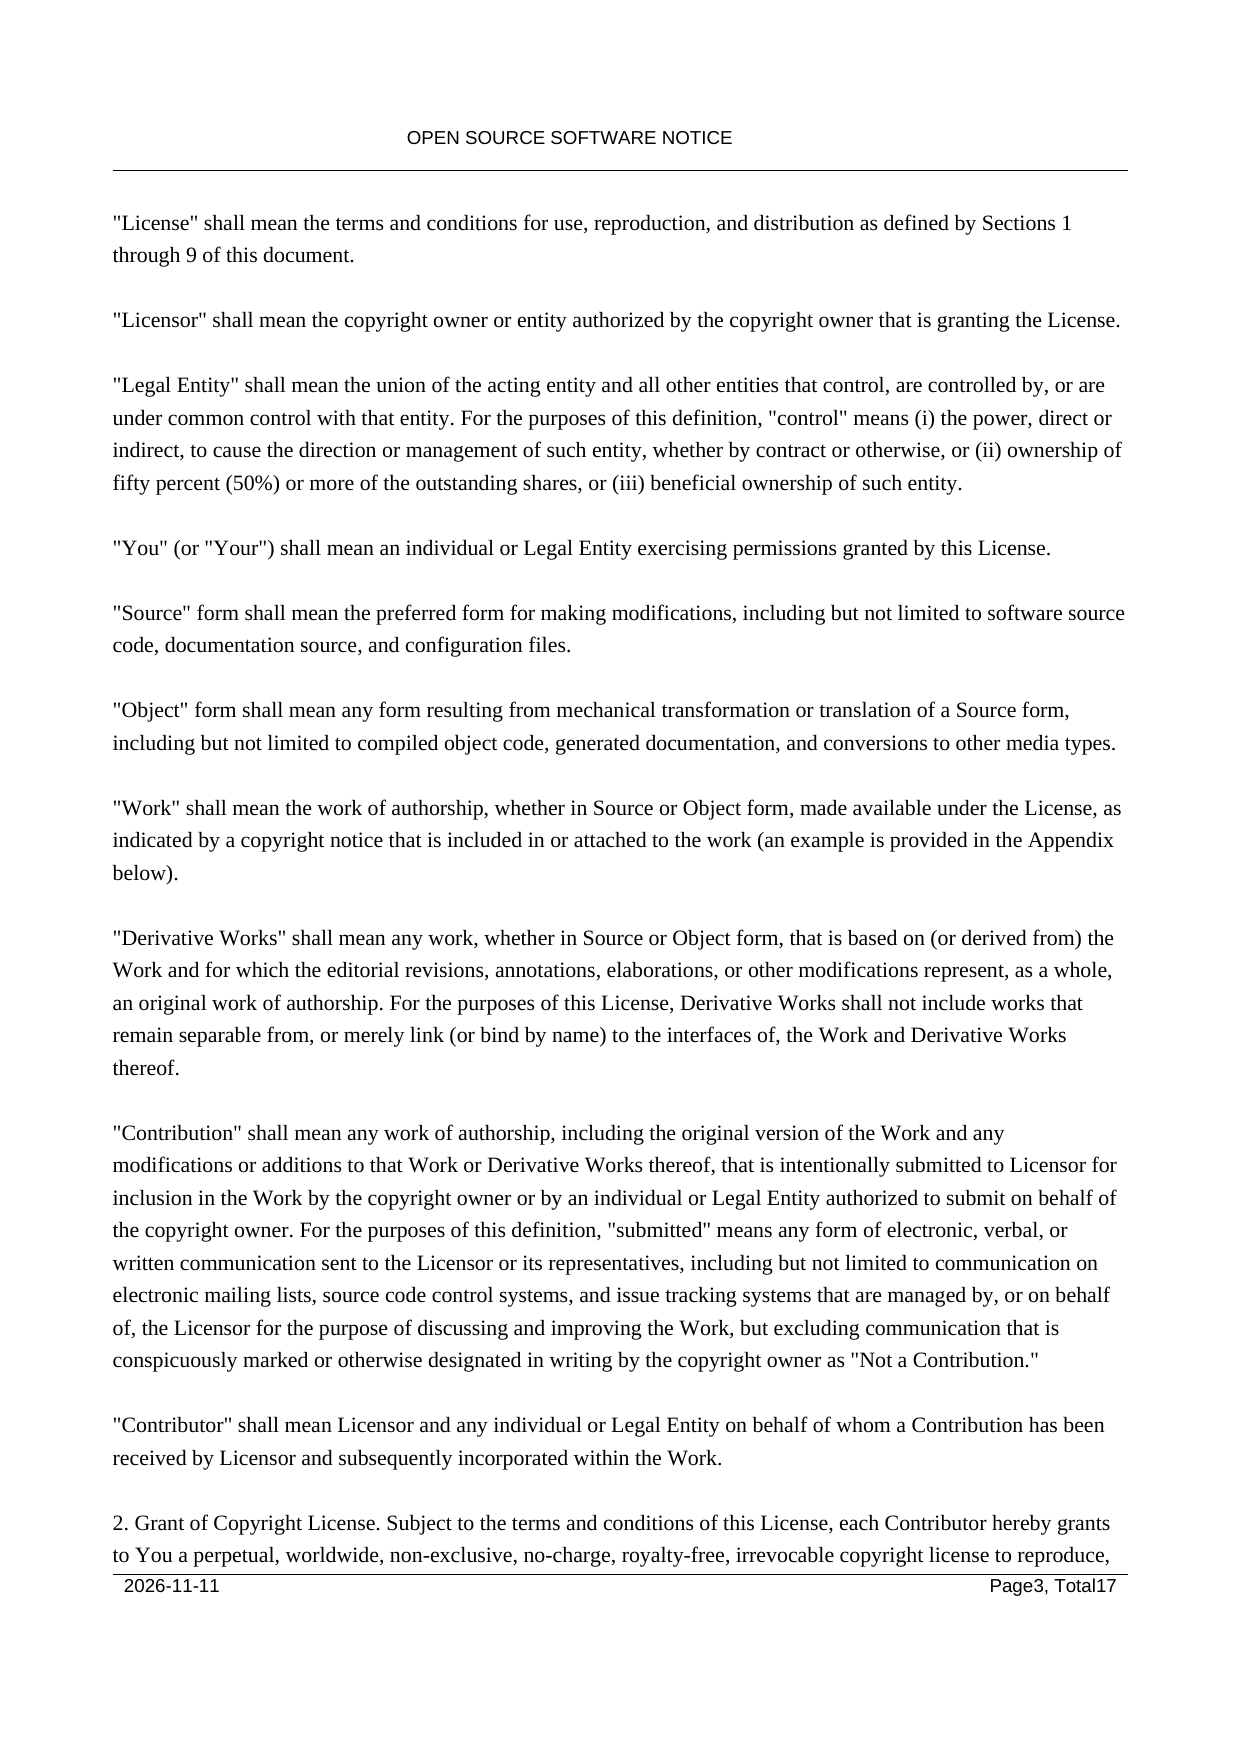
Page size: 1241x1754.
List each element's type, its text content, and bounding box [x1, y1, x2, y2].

text "Licensor" shall mean the copyright owner or entity authorized by the copyright owner that is granting the License. [112, 304, 1128, 336]
text "Contribution" shall mean any work of authorship, including the original version of the Work and any modifications or additions to that Work or Derivative Works thereof, that is intentionally submitted to Licensor for inclusion in the Work by the copyright owner or by an individual or Legal Entity authorized to submit on behalf of the copyright owner. For the purposes of this definition, "submitted" means any form of electronic, verbal, or written communication sent to the Licensor or its representatives, including but not limited to communication on electronic mailing lists, source code control systems, and issue tracking systems that are managed by, or on behalf of, the Licensor for the purpose of discussing and improving the Work, but excluding communication that is conspicuously marked or otherwise designated in writing by the copyright owner as "Not a Contribution." [112, 1116, 1128, 1376]
text "Work" shall mean the work of authorship, whether in Source or Object form, made available under the License, as indicated by a copyright notice that is included in or attached to the work (an example is provided in the Appendix below). [112, 791, 1128, 889]
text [112, 1506, 1128, 1571]
text "Contributor" shall mean Licensor and any individual or Legal Entity on behalf of whom a Contribution has been received by Licensor and subsequently incorporated within the Work. [112, 1409, 1128, 1474]
text "Legal Entity" shall mean the union of the acting entity and all other entities that control, are controlled by, or are under common control with that entity. For the purposes of this definition, "control" means (i) the power, direct or indirect, to cause the direction or management of such entity, whether by contract or otherwise, or (ii) ownership of fifty percent (50%) or more of the outstanding shares, or (iii) beneficial ownership of such entity. [112, 369, 1128, 499]
text "Source" form shall mean the preferred form for making modifications, including but not limited to software source code, documentation source, and configuration files. [112, 596, 1128, 661]
text "License" shall mean the terms and conditions for use, reproduction, and distribution as defined by Sections 1 through 9 of this document. [112, 206, 1128, 271]
text "Object" form shall mean any form resulting from mechanical transformation or translation of a Source form, including but not limited to compiled object code, generated documentation, and conversions to other media types. [112, 694, 1128, 759]
text "Derivative Works" shall mean any work, whether in Source or Object form, that is based on (or derived from) the Work and for which the editorial revisions, annotations, elaborations, or other modifications represent, as a whole, an original work of authorship. For the purposes of this License, Derivative Works shall not include works that remain separable from, or merely link (or bind by name) to the interfaces of, the Work and Derivative Works thereof. [112, 921, 1128, 1084]
text "You" (or "Your") shall mean an individual or Legal Entity exercising permissions granted by this License. [112, 531, 1128, 564]
